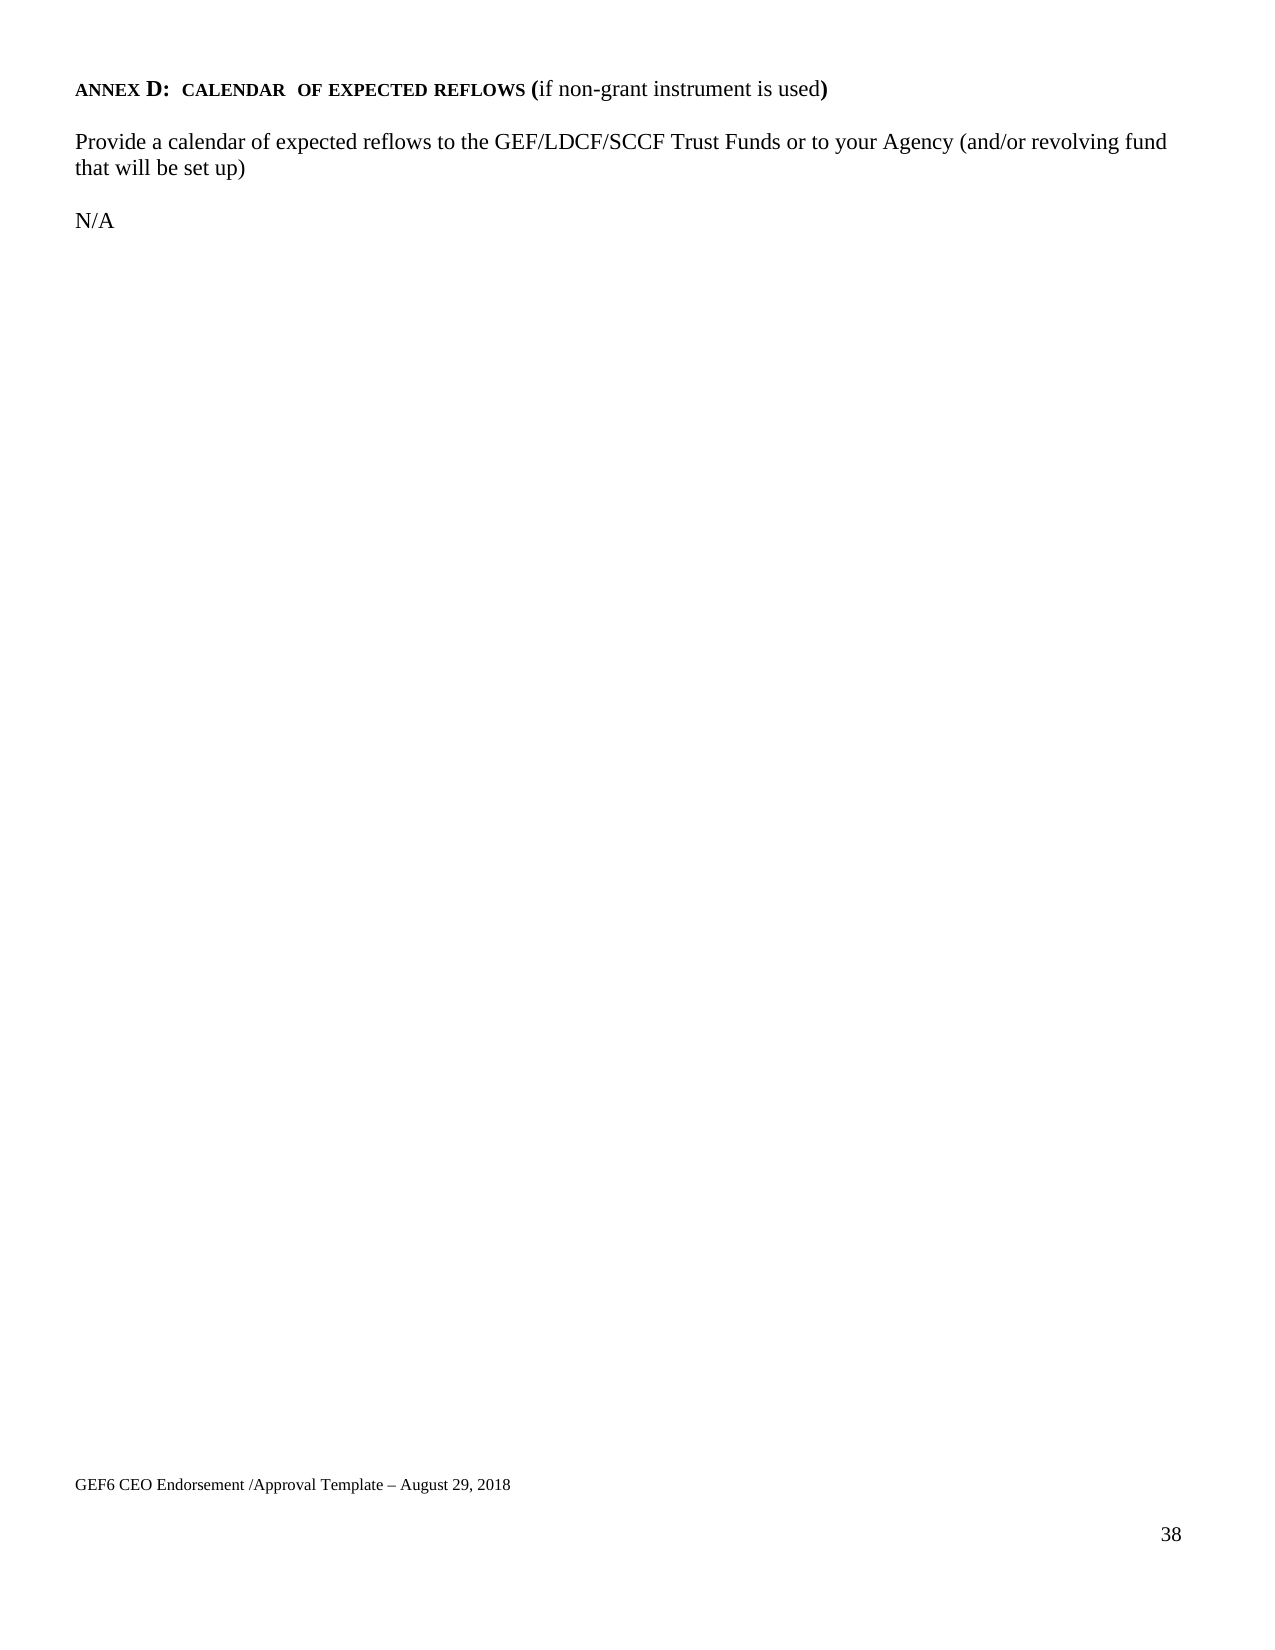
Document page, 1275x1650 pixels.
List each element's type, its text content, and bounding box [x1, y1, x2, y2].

text Provide a calendar of expected reflows to the GEF/LDCF/SCCF Trust Funds or to your Agency (and/or revolving fund that will be set up) [75, 128, 1181, 180]
text annex D: calendar of expected reflows (if non-grant instrument is used) [75, 75, 1181, 101]
text N/A [75, 207, 1181, 233]
